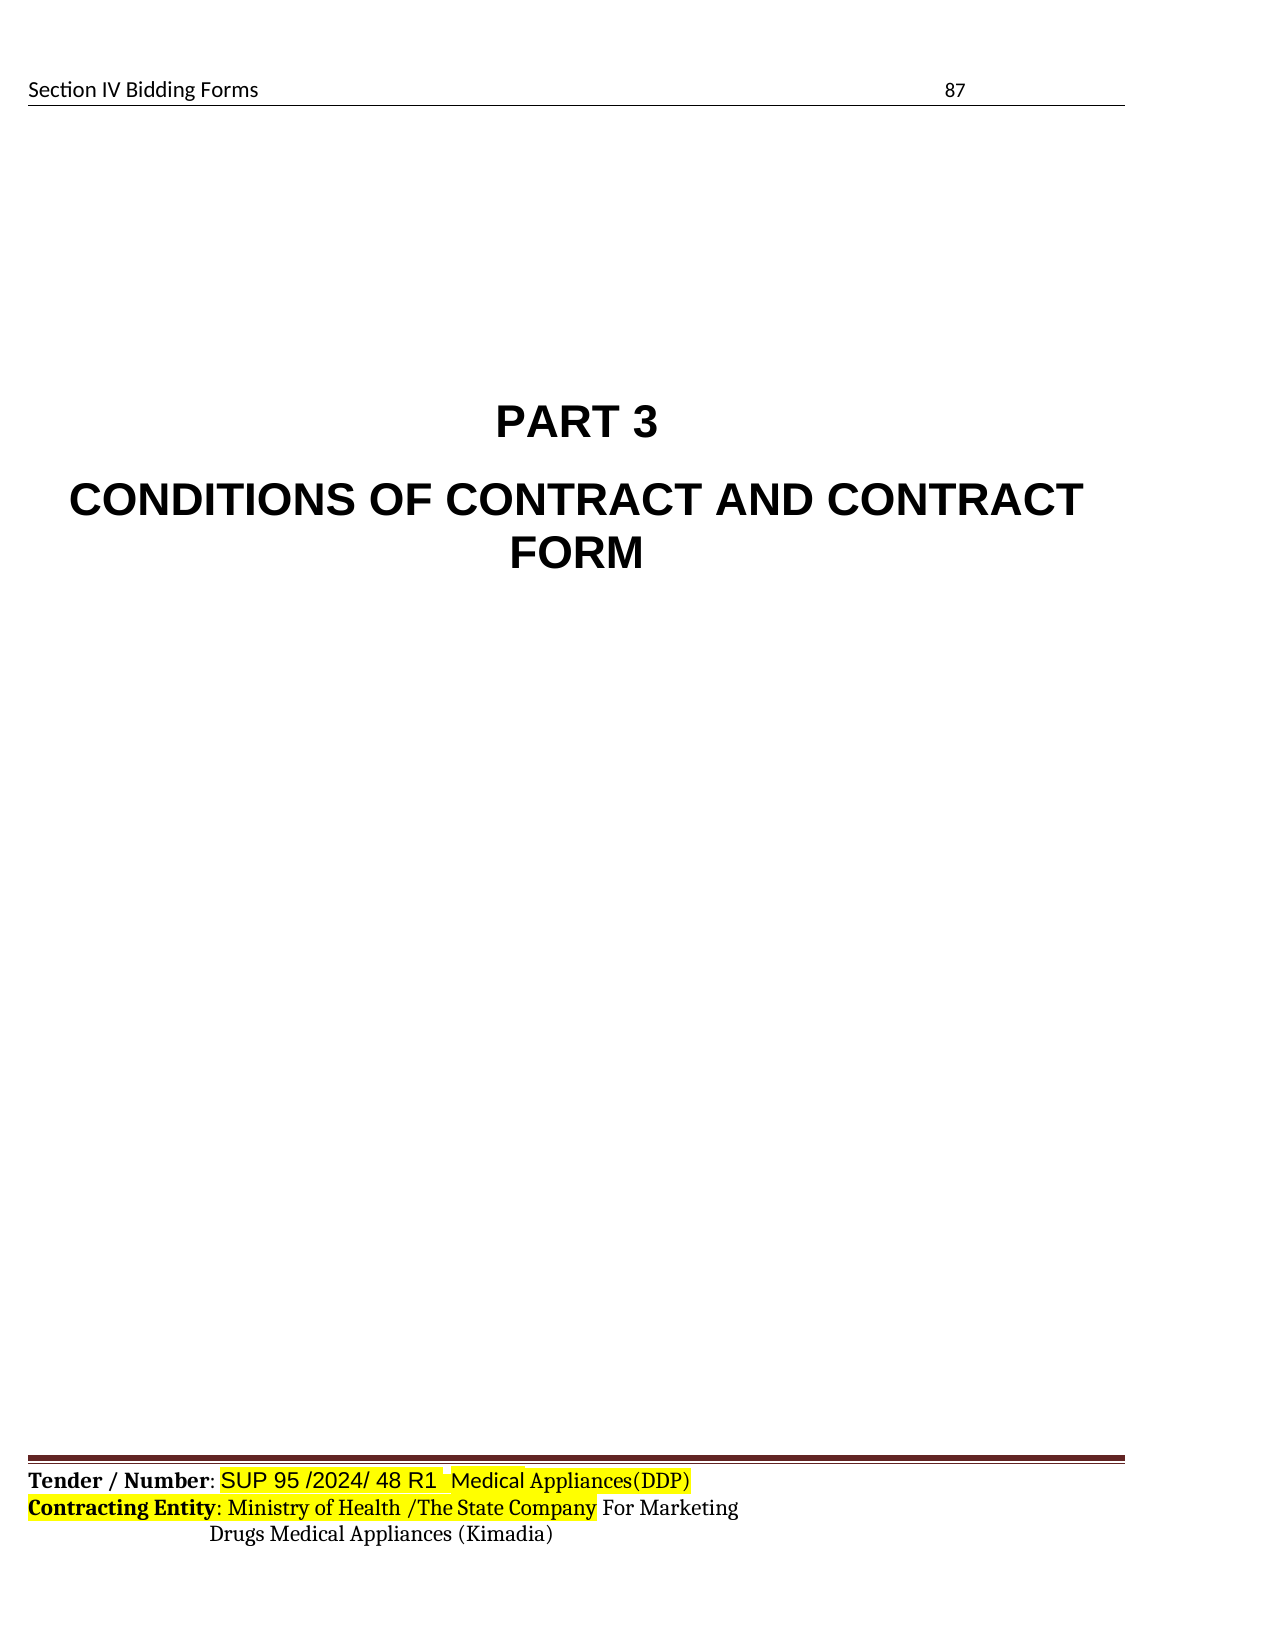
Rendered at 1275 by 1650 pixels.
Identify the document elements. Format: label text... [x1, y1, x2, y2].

text CONDITIONS OF CONTRACT AND CONTRACT FORM [28, 472, 1125, 578]
text PART 3 [28, 395, 1125, 447]
